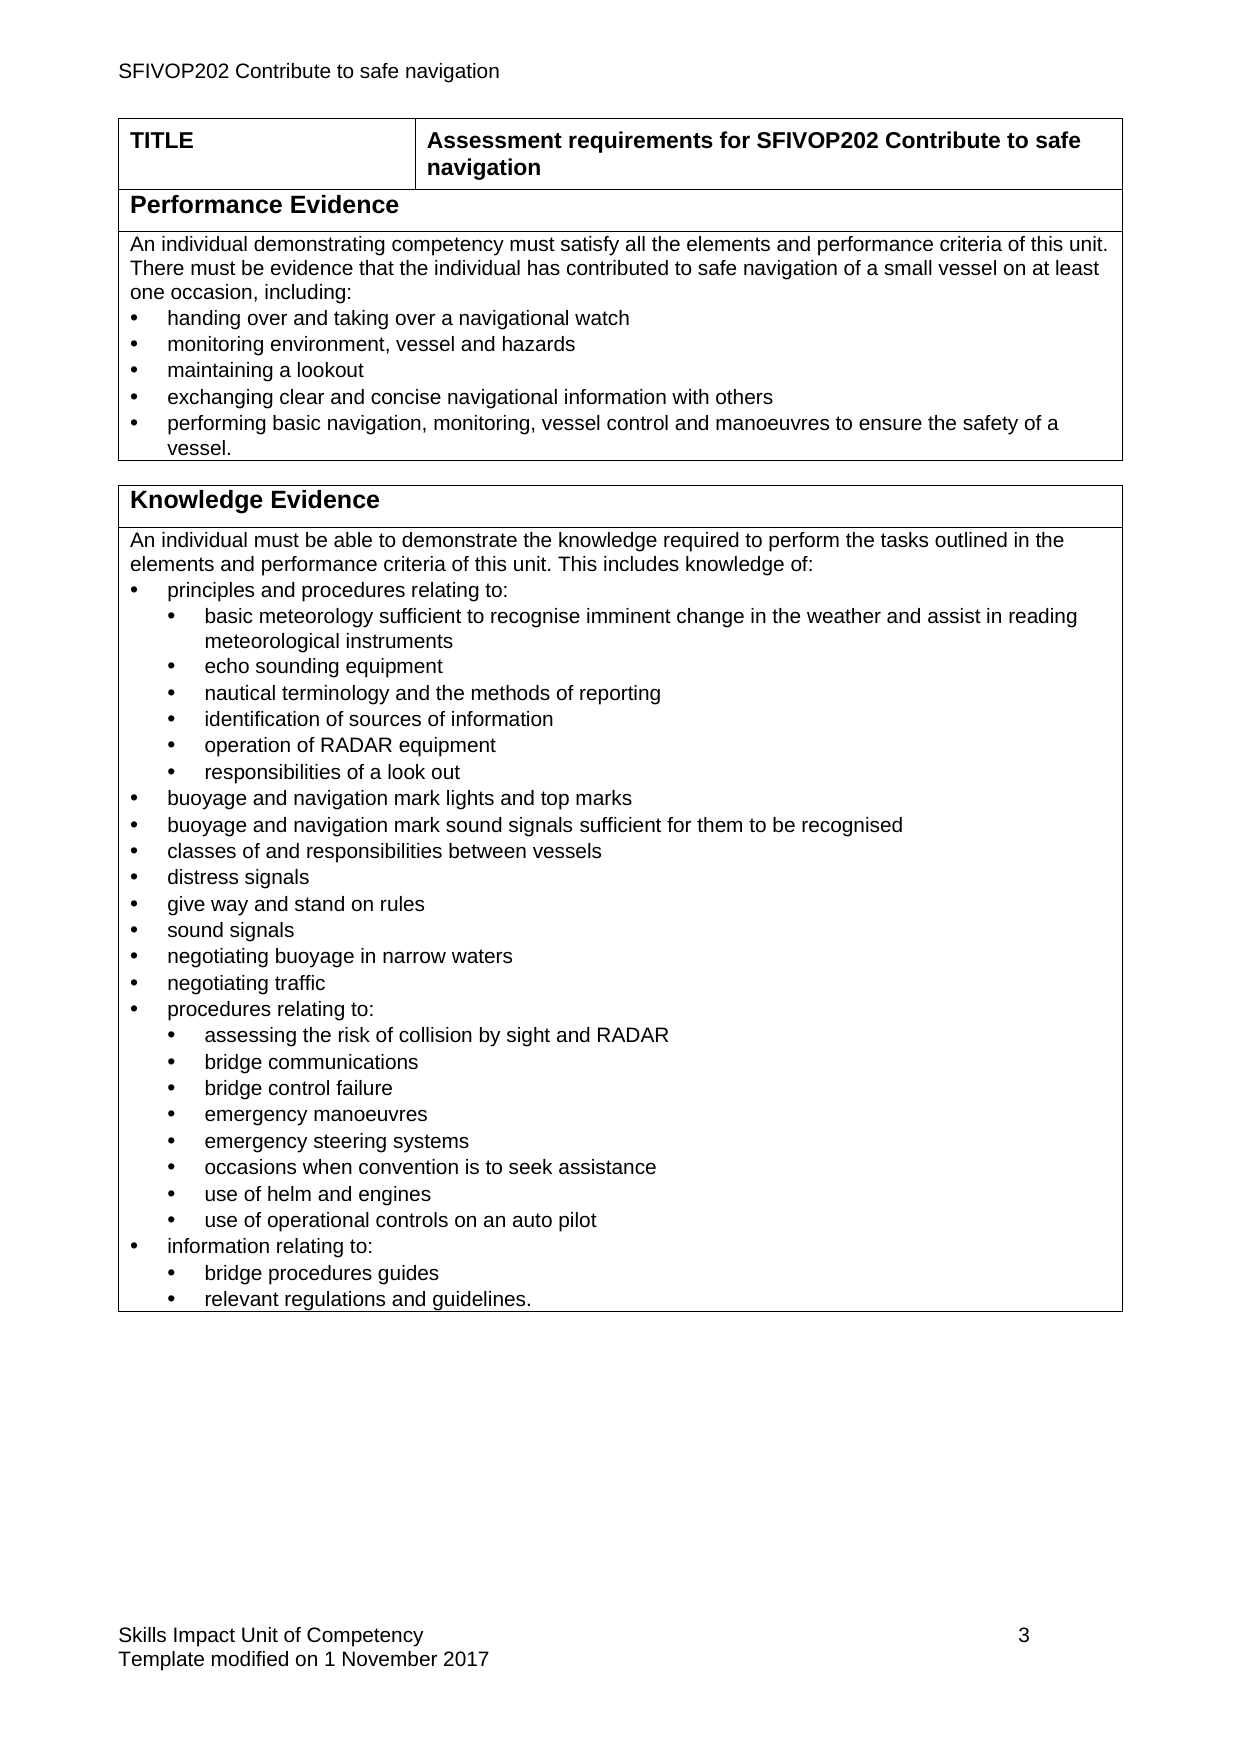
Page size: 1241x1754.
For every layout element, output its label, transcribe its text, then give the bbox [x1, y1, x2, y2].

table_header TITLE [119, 119, 415, 188]
table_cell An individual must be able to demonstrate the knowledge required to perform the tasks outlined in the elements and performance criteria of this unit. This includes knowledge of: principles and procedures relating to: basic meteorology sufficient to recognise imminent change in the weather and assist in reading meteorological instruments echo sounding equipment nautical terminology and the methods of reporting identification of sources of information operation of RADAR equipment responsibilities of a look out buoyage and navigation mark lights and top marks buoyage and navigation mark sound signals sufficient for them to be recognised classes of and responsibilities between vessels distress signals give way and stand on rules sound signals negotiating buoyage in narrow waters negotiating traffic procedures relating to: assessing the risk of collision by sight and RADAR bridge communications bridge control failure emergency manoeuvres emergency steering systems occasions when convention is to seek assistance use of helm and engines use of operational controls on an auto pilot information relating to: bridge procedures guides relevant regulations and guidelines. [119, 528, 1122, 1311]
table_cell An individual demonstrating competency must satisfy all the elements and performance criteria of this unit. There must be evidence that the individual has contributed to safe navigation of a small vessel on at least one occasion, including: handing over and taking over a navigational watch monitoring environment, vessel and hazards maintaining a lookout exchanging clear and concise navigational information with others performing basic navigation, monitoring, vessel control and manoeuvres to ensure the safety of a vessel. [119, 232, 1122, 459]
table_header Assessment requirements for SFIVOP202 Contribute to safe navigation [416, 119, 1122, 188]
table_header Knowledge Evidence [119, 486, 1122, 527]
table_cell Performance Evidence [119, 190, 1122, 231]
